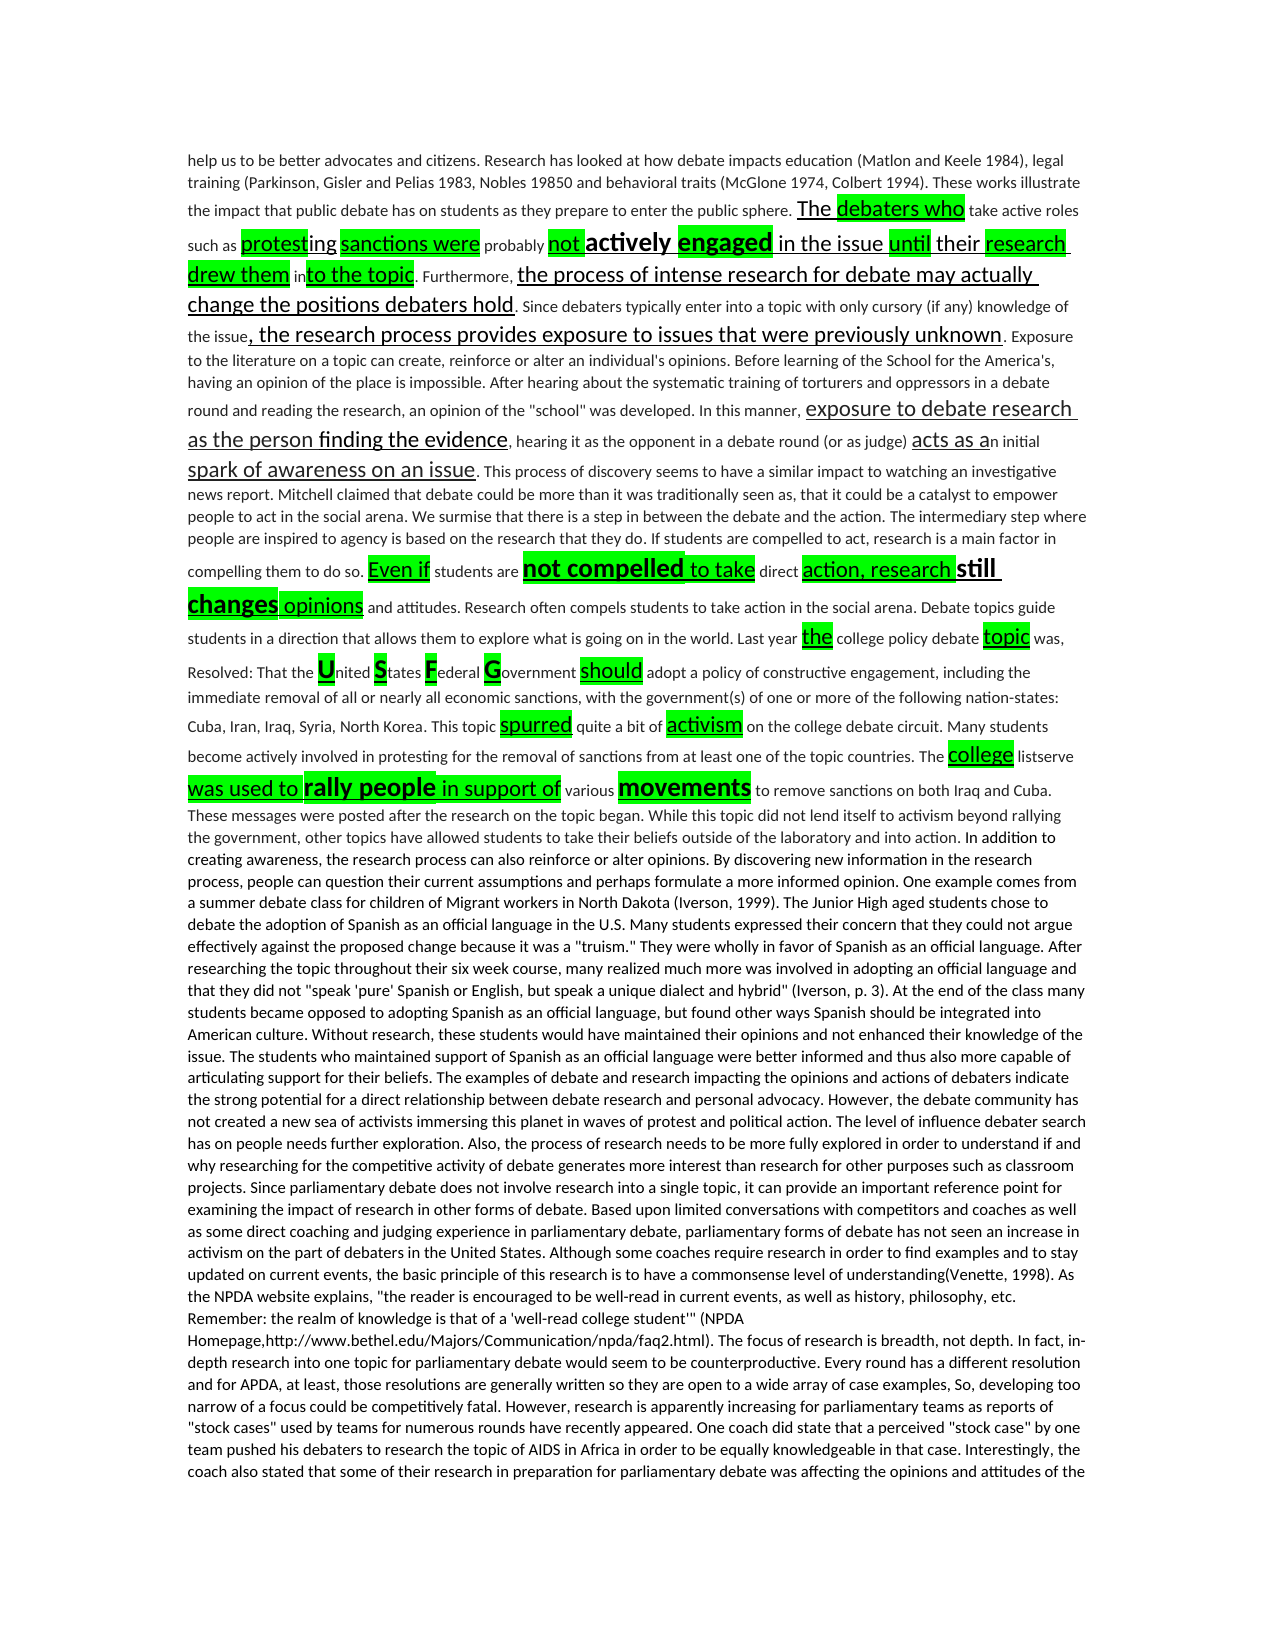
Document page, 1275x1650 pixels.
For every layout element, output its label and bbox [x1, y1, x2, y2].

text [187, 150, 1087, 1482]
